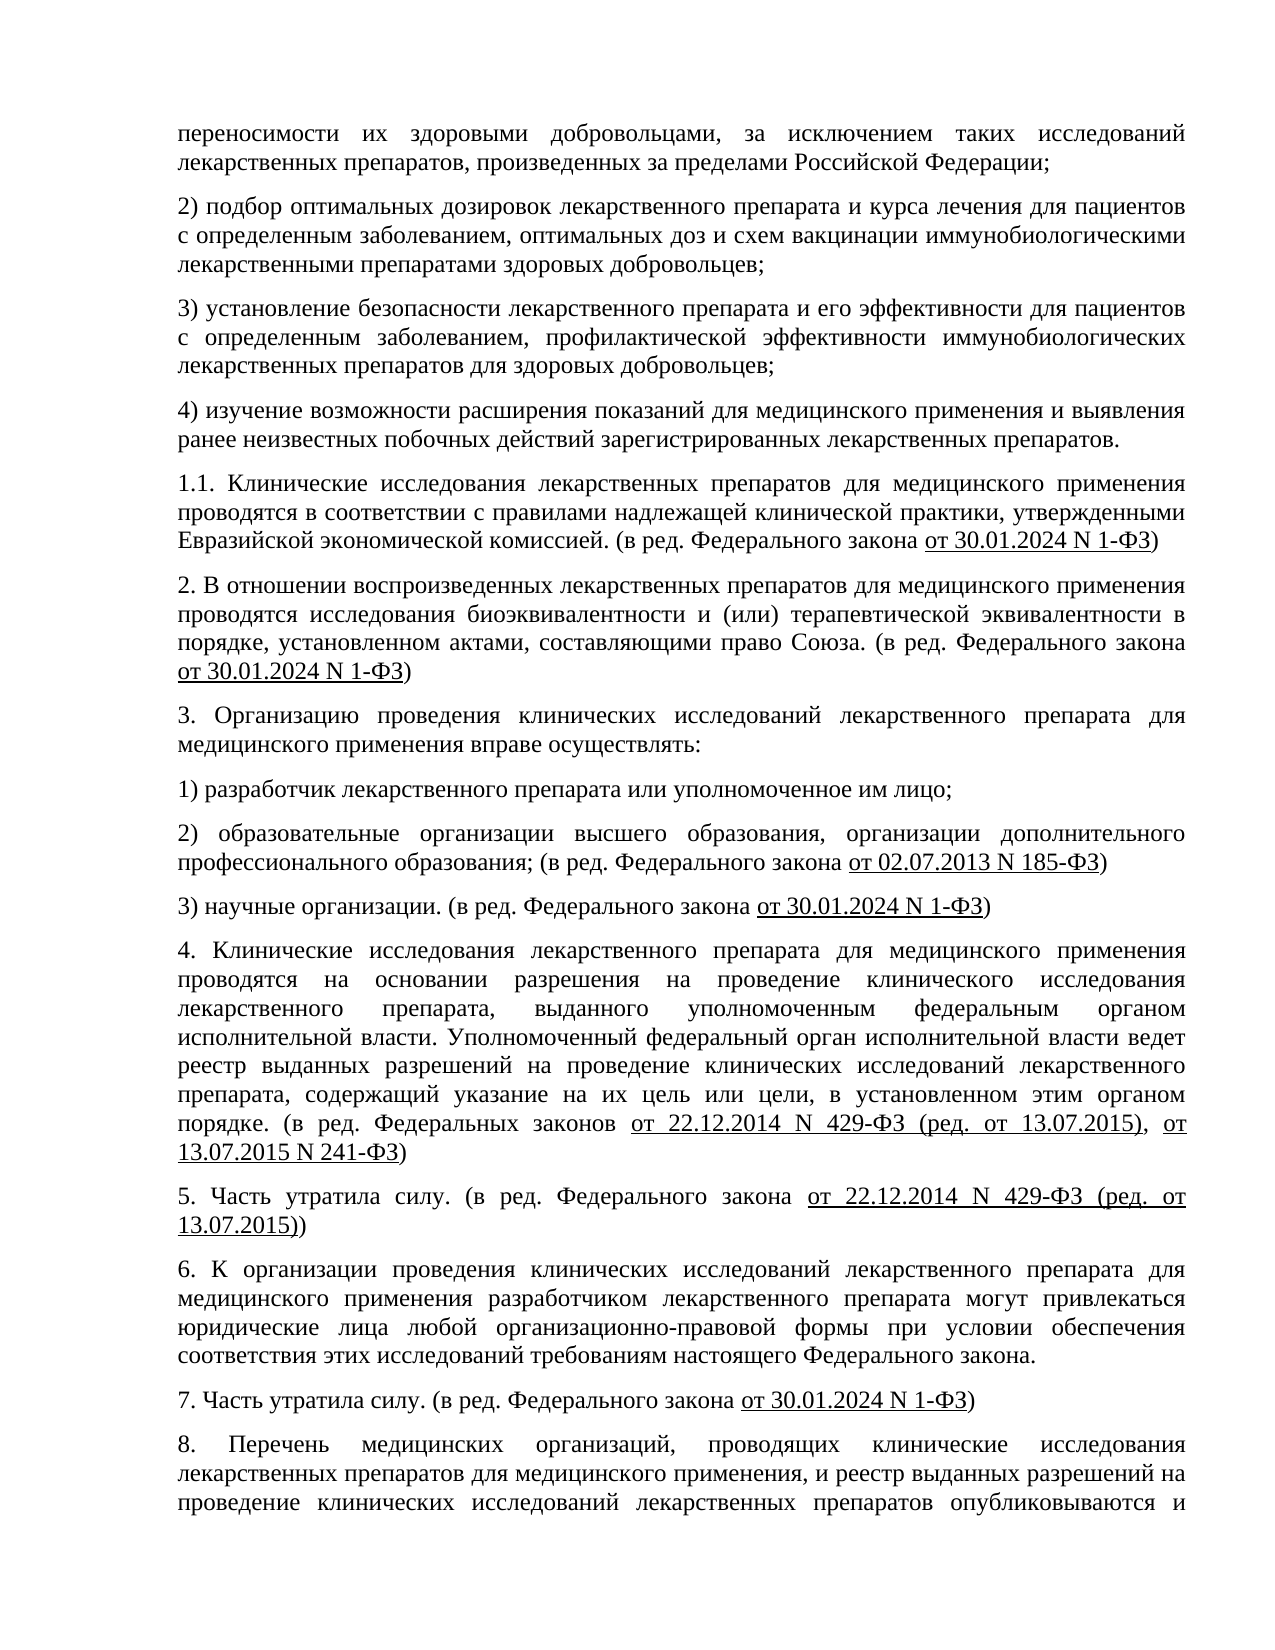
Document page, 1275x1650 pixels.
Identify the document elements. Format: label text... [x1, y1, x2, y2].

text 1) разработчик лекарственного препарата или уполномоченное им лицо; [177, 774, 1186, 802]
text 2) подбор оптимальных дозировок лекарственного препарата и курса лечения для пациентов с определенным заболеванием, оптимальных доз и схем вакцинации иммунобиологическими лекарственными препаратами здоровых добровольцев; [177, 191, 1186, 277]
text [177, 1429, 1186, 1516]
text 4) изучение возможности расширения показаний для медицинского применения и выявления ранее неизвестных побочных действий зарегистрированных лекарственных препаратов. [177, 395, 1186, 452]
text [177, 118, 1186, 176]
text 3) научные организации. (в ред. Федерального закона от 30.01.2024 N 1-ФЗ) [177, 891, 1186, 920]
text 7. Часть утратила силу. (в ред. Федерального закона от 30.01.2024 N 1-ФЗ) [177, 1385, 1186, 1414]
text 2) образовательные организации высшего образования, организации дополнительного профессионального образования; (в ред. Федерального закона от 02.07.2013 N 185-ФЗ) [177, 818, 1186, 876]
text 2. В отношении воспроизведенных лекарственных препаратов для медицинского применения проводятся исследования биоэквивалентности и (или) терапевтической эквивалентности в порядке, установленном актами, составляющими право Союза. (в ред. Федерального закона от 30.01.2024 N 1-ФЗ) [177, 570, 1186, 685]
text 3) установление безопасности лекарственного препарата и его эффективности для пациентов с определенным заболеванием, профилактической эффективности иммунобиологических лекарственных препаратов для здоровых добровольцев; [177, 293, 1186, 379]
text 3. Организацию проведения клинических исследований лекарственного препарата для медицинского применения вправе осуществлять: [177, 701, 1186, 758]
text 1.1. Клинические исследования лекарственных препаратов для медицинского применения проводятся в соответствии с правилами надлежащей клинической практики, утвержденными Евразийской экономической комиссией. (в ред. Федерального закона от 30.01.2024 N 1-ФЗ) [177, 468, 1186, 554]
text 5. Часть утратила силу. (в ред. Федерального закона от 22.12.2014 N 429-ФЗ (ред. от 13.07.2015)) [177, 1181, 1186, 1239]
text 6. К организации проведения клинических исследований лекарственного препарата для медицинского применения разработчиком лекарственного препарата могут привлекаться юридические лица любой организационно-правовой формы при условии обеспечения соответствия этих исследований требованиям настоящего Федерального закона. [177, 1254, 1186, 1369]
text 4. Клинические исследования лекарственного препарата для медицинского применения проводятся на основании разрешения на проведение клинического исследования лекарственного препарата, выданного уполномоченным федеральным органом исполнительной власти. Уполномоченный федеральный орган исполнительной власти ведет реестр выданных разрешений на проведение клинических исследований лекарственного препарата, содержащий указание на их цель или цели, в установленном этим органом порядке. (в ред. Федеральных законов от 22.12.2014 N 429-ФЗ (ред. от 13.07.2015), от 13.07.2015 N 241-ФЗ) [177, 936, 1186, 1166]
